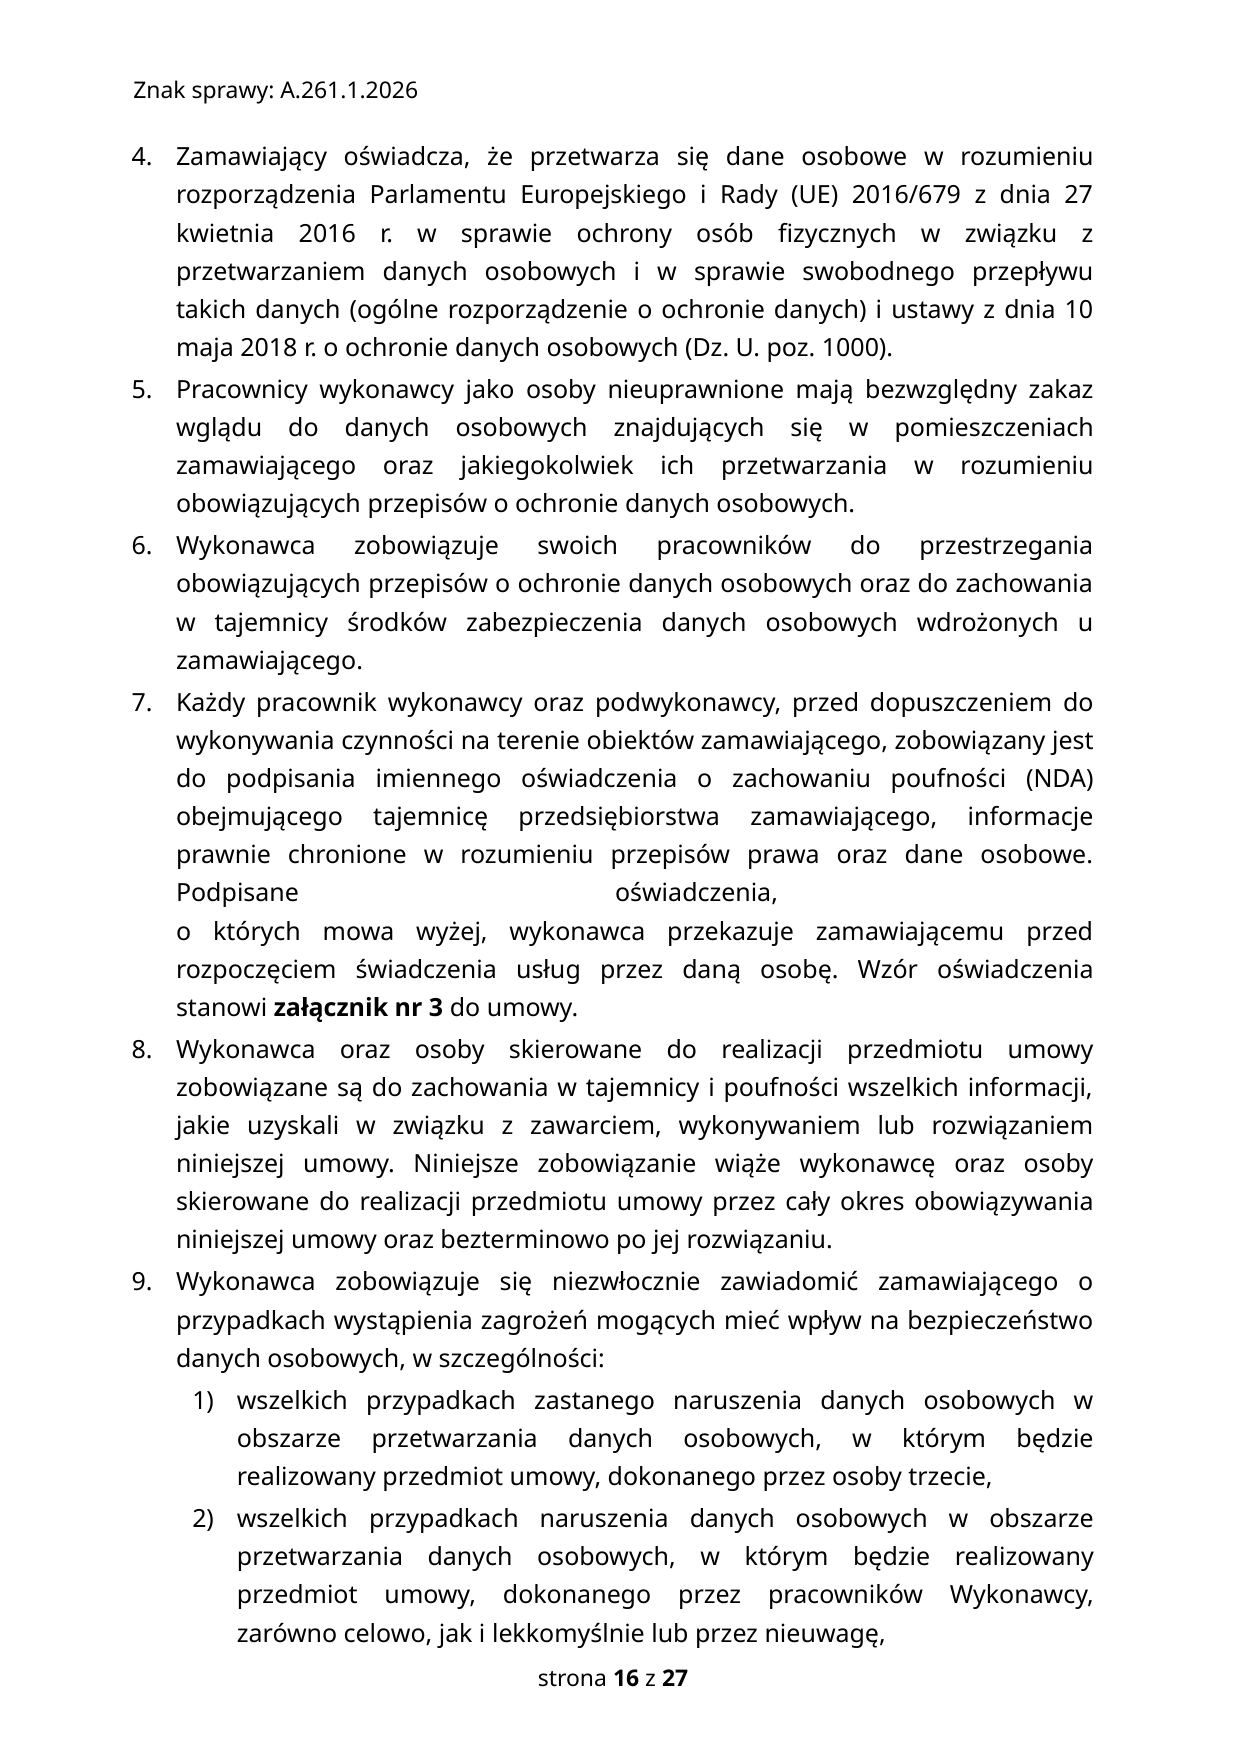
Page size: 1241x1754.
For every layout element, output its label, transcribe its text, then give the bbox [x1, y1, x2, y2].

list Wykonawca zobowiązuje się niezwłocznie zawiadomić zamawiającego o przypadkach wystąpienia zagrożeń mogących mieć wpływ na bezpieczeństwo danych osobowych, w szczególności: [131, 1264, 1094, 1375]
list wszelkich przypadkach naruszenia danych osobowych w obszarze przetwarzania danych osobowych, w którym będzie realizowany przedmiot umowy, dokonanego przez pracowników Wykonawcy, zarówno celowo, jak i lekkomyślnie lub przez nieuwagę, [192, 1501, 1094, 1649]
list Każdy pracownik wykonawcy oraz podwykonawcy, przed dopuszczeniem do wykonywania czynności na terenie obiektów zamawiającego, zobowiązany jest do podpisania imiennego oświadczenia o zachowaniu poufności (NDA) obejmującego tajemnicę przedsiębiorstwa zamawiającego, informacje prawnie chronione w rozumieniu przepisów prawa oraz dane osobowe. Podpisane oświadczenia, o których mowa wyżej, wykonawca przekazuje zamawiającemu przed rozpoczęciem świadczenia usług przez daną osobę. Wzór oświadczenia stanowi załącznik nr 3 do umowy. [131, 684, 1094, 1023]
list Wykonawca oraz osoby skierowane do realizacji przedmiotu umowy zobowiązane są do zachowania w tajemnicy i poufności wszelkich informacji, jakie uzyskali w związku z zawarciem, wykonywaniem lub rozwiązaniem niniejszej umowy. Niniejsze zobowiązanie wiąże wykonawcę oraz osoby skierowane do realizacji przedmiotu umowy przez cały okres obowiązywania niniejszej umowy oraz bezterminowo po jej rozwiązaniu. [131, 1031, 1094, 1256]
list Wykonawca zobowiązuje swoich pracowników do przestrzegania obowiązujących przepisów o ochronie danych osobowych oraz do zachowania w tajemnicy środków zabezpieczenia danych osobowych wdrożonych u zamawiającego. [131, 528, 1094, 676]
list wszelkich przypadkach zastanego naruszenia danych osobowych w obszarze przetwarzania danych osobowych, w którym będzie realizowany przedmiot umowy, dokonanego przez osoby trzecie, [192, 1383, 1094, 1493]
list Pracownicy wykonawcy jako osoby nieuprawnione mają bezwzględny zakaz wglądu do danych osobowych znajdujących się w pomieszczeniach zamawiającego oraz jakiegokolwiek ich przetwarzania w rozumieniu obowiązujących przepisów o ochronie danych osobowych. [131, 372, 1094, 520]
list Zamawiający oświadcza, że przetwarza się dane osobowe w rozumieniu rozporządzenia Parlamentu Europejskiego i Rady (UE) 2016/679 z dnia 27 kwietnia 2016 r. w sprawie ochrony osób fizycznych w związku z przetwarzaniem danych osobowych i w sprawie swobodnego przepływu takich danych (ogólne rozporządzenie o ochronie danych) i ustawy z dnia 10 maja 2018 r. o ochronie danych osobowych (Dz. U. poz. 1000). [131, 139, 1094, 364]
